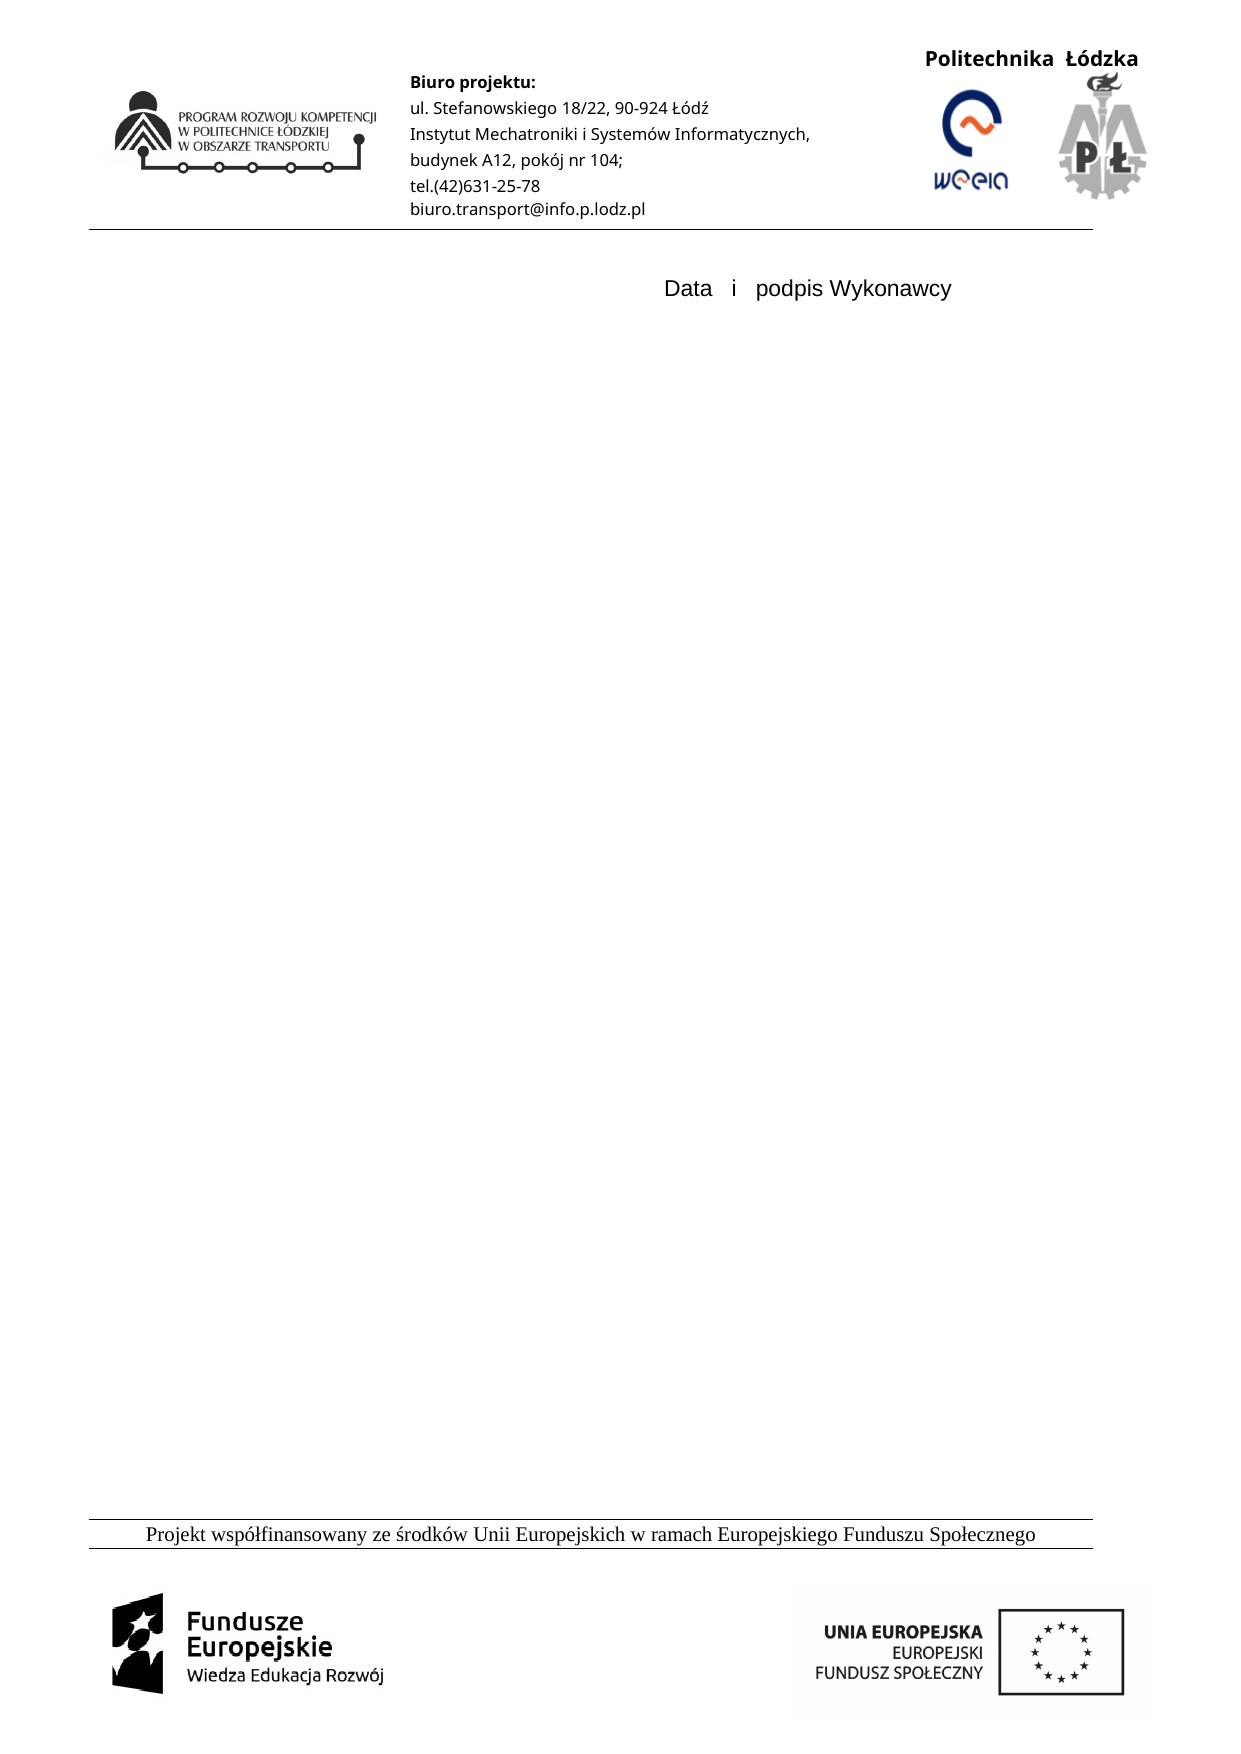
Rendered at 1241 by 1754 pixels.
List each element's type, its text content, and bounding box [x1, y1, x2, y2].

text Data i podpis Wykonawcy [118, 274, 1093, 301]
picture [916, 76, 1016, 201]
picture [87, 1586, 408, 1720]
picture [1058, 72, 1147, 200]
picture [96, 70, 396, 203]
picture [790, 1586, 1149, 1719]
